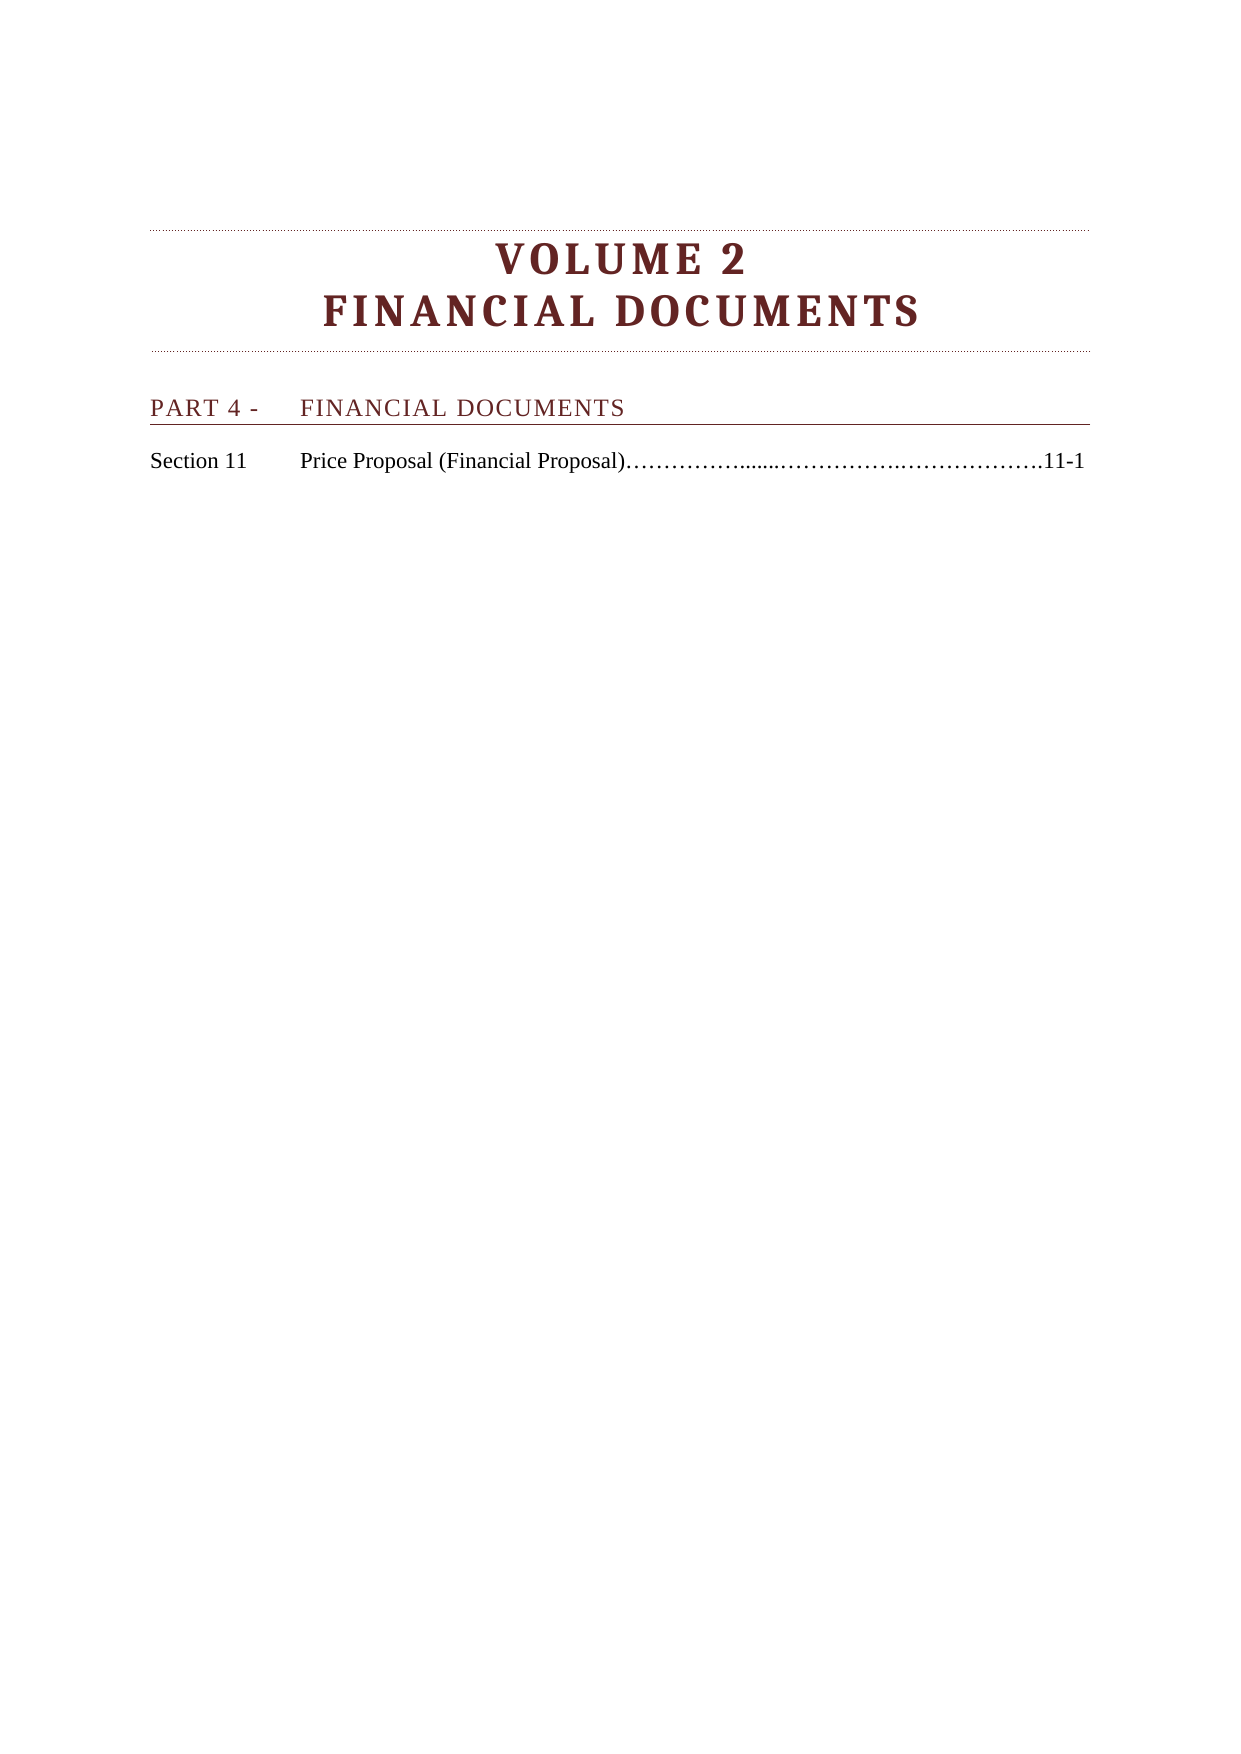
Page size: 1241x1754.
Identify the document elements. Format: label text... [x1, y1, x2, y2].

title Volume 2 [150, 230, 1090, 283]
subtitle Part 4 - Financial Documents [150, 393, 1090, 424]
text Section 11 Price Proposal (Financial Proposal)…………….......…………….……………….11-1 [150, 447, 1090, 473]
title Financial documents [150, 283, 1090, 351]
